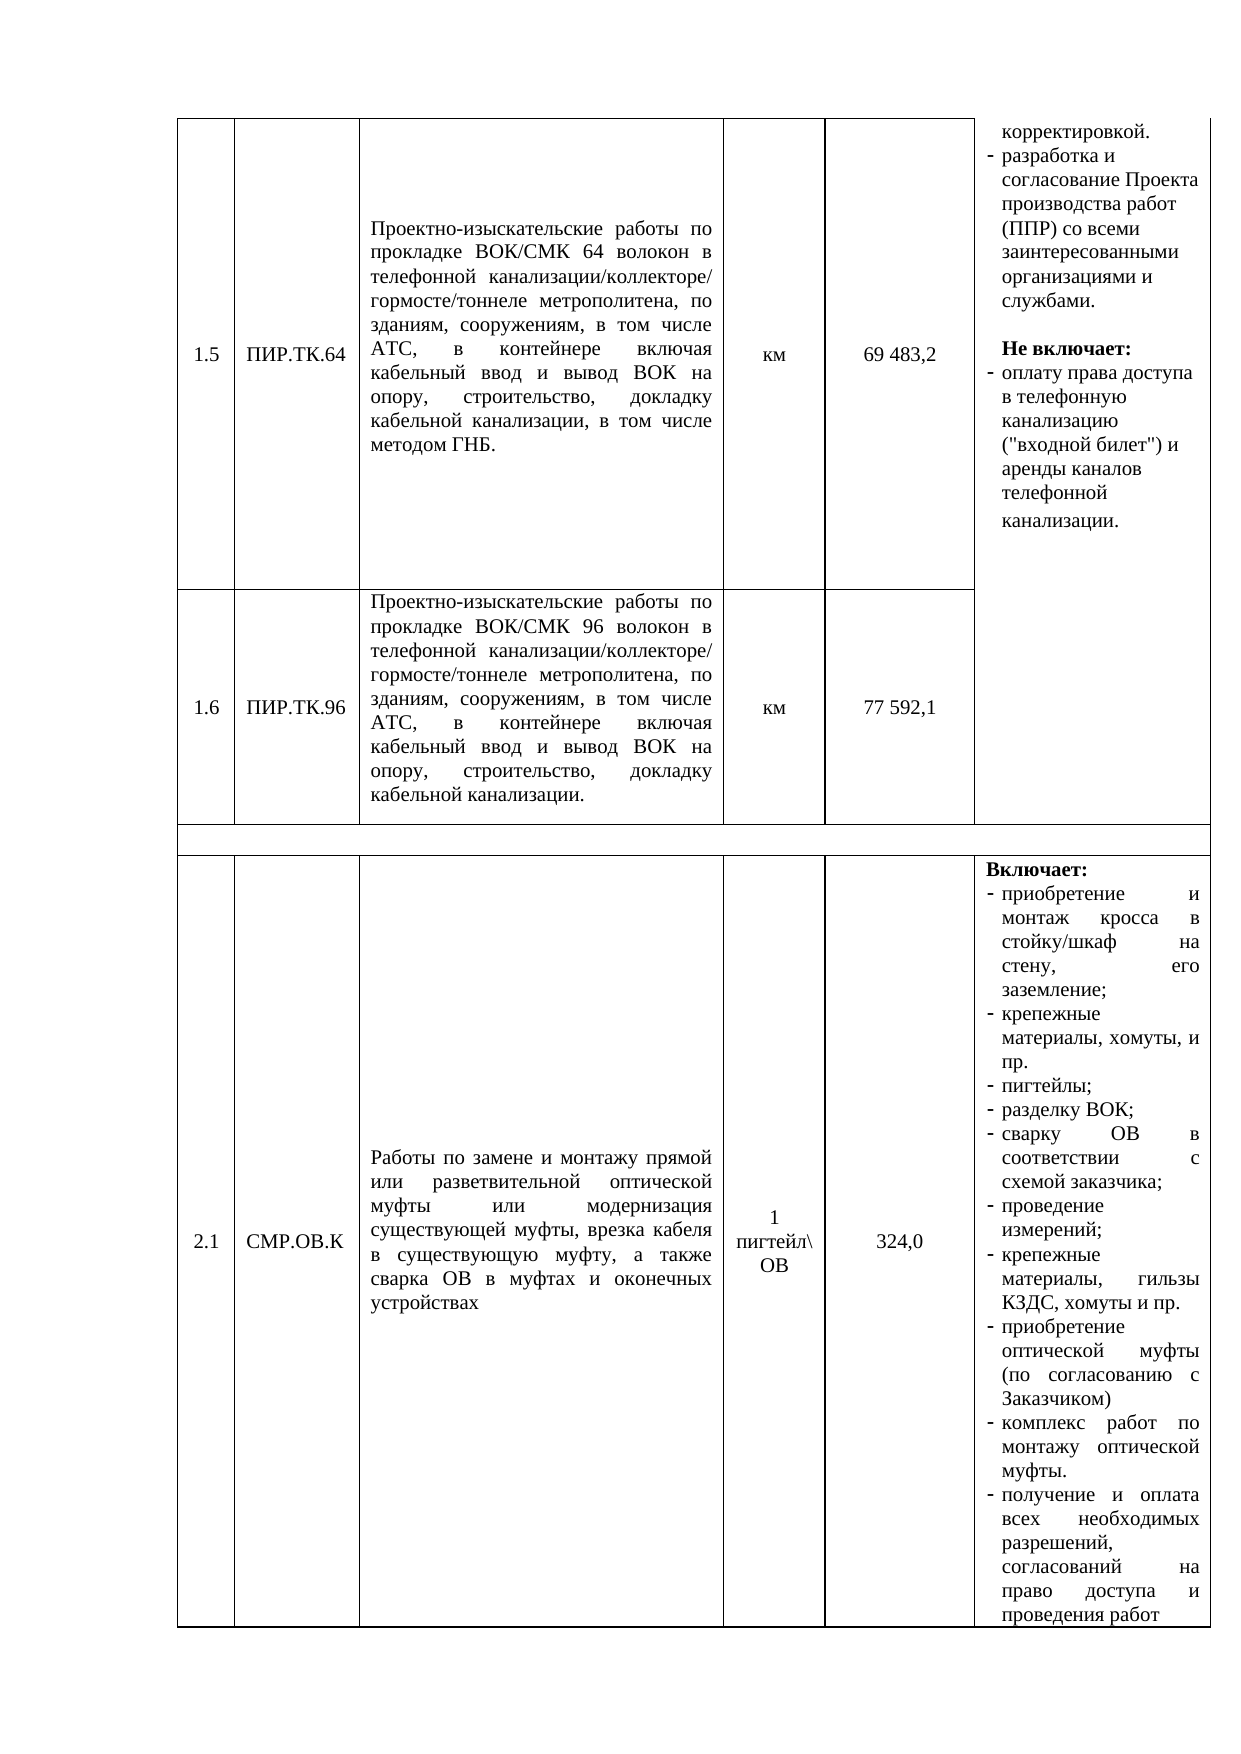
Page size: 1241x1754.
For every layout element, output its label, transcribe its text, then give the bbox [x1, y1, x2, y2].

table_cell 69 483,2 [826, 119, 974, 588]
table_cell км [724, 590, 824, 824]
table_cell Работы по замене и монтажу прямой или разветвительной оптической муфты или модернизация существующей муфты, врезка кабеля в существующую муфту, а также сварка ОВ в муфтах и оконечных устройствах [360, 856, 723, 1626]
table_cell 2.1 [178, 856, 234, 1626]
table_cell Включает: приобретение и монтаж кросса в стойку/шкаф на стену, его заземление; крепежные материалы, хомуты, и пр. пигтейлы; разделку ВОК; сварку ОВ в соответствии с схемой заказчика; проведение измерений; крепежные материалы, гильзы КЗДС, хомуты и пр. приобретение оптической муфты (по согласованию с Заказчиком) комплекс работ по монтажу оптической муфты. получение и оплата всех необходимых разрешений, согласований на право доступа и проведения работ [975, 856, 1210, 1626]
table_cell Проектно-изыскательские работы по прокладке ВОК/СМК 64 волокон в телефонной канализации/коллекторе/ гормосте/тоннеле метрополитена, по зданиям, сооружениям, в том числе АТС, в контейнере включая кабельный ввод и вывод ВОК на опору, строительство, докладку кабельной канализации, в том числе методом ГНБ. [360, 119, 723, 588]
table_cell 1.6 [178, 590, 234, 824]
table_cell СМР.ОВ.К [235, 856, 359, 1626]
table_cell км [724, 119, 824, 588]
table_cell ПИР.ТК.64 [235, 119, 359, 588]
table_cell Проектно-изыскательские работы по прокладке ВОК/СМК 96 волокон в телефонной канализации/коллекторе/ гормосте/тоннеле метрополитена, по зданиям, сооружениям, в том числе АТС, в контейнере включая кабельный ввод и вывод ВОК на опору, строительство, докладку кабельной канализации. [360, 590, 723, 824]
table_cell ПИР.ТК.96 [235, 590, 359, 824]
table_cell [178, 825, 1210, 855]
table_cell 324,0 [826, 856, 974, 1626]
table_cell 1.5 [178, 119, 234, 588]
table_cell 77 592,1 [826, 590, 974, 824]
table_cell 1 пигтейл\ ОВ [724, 856, 824, 1626]
